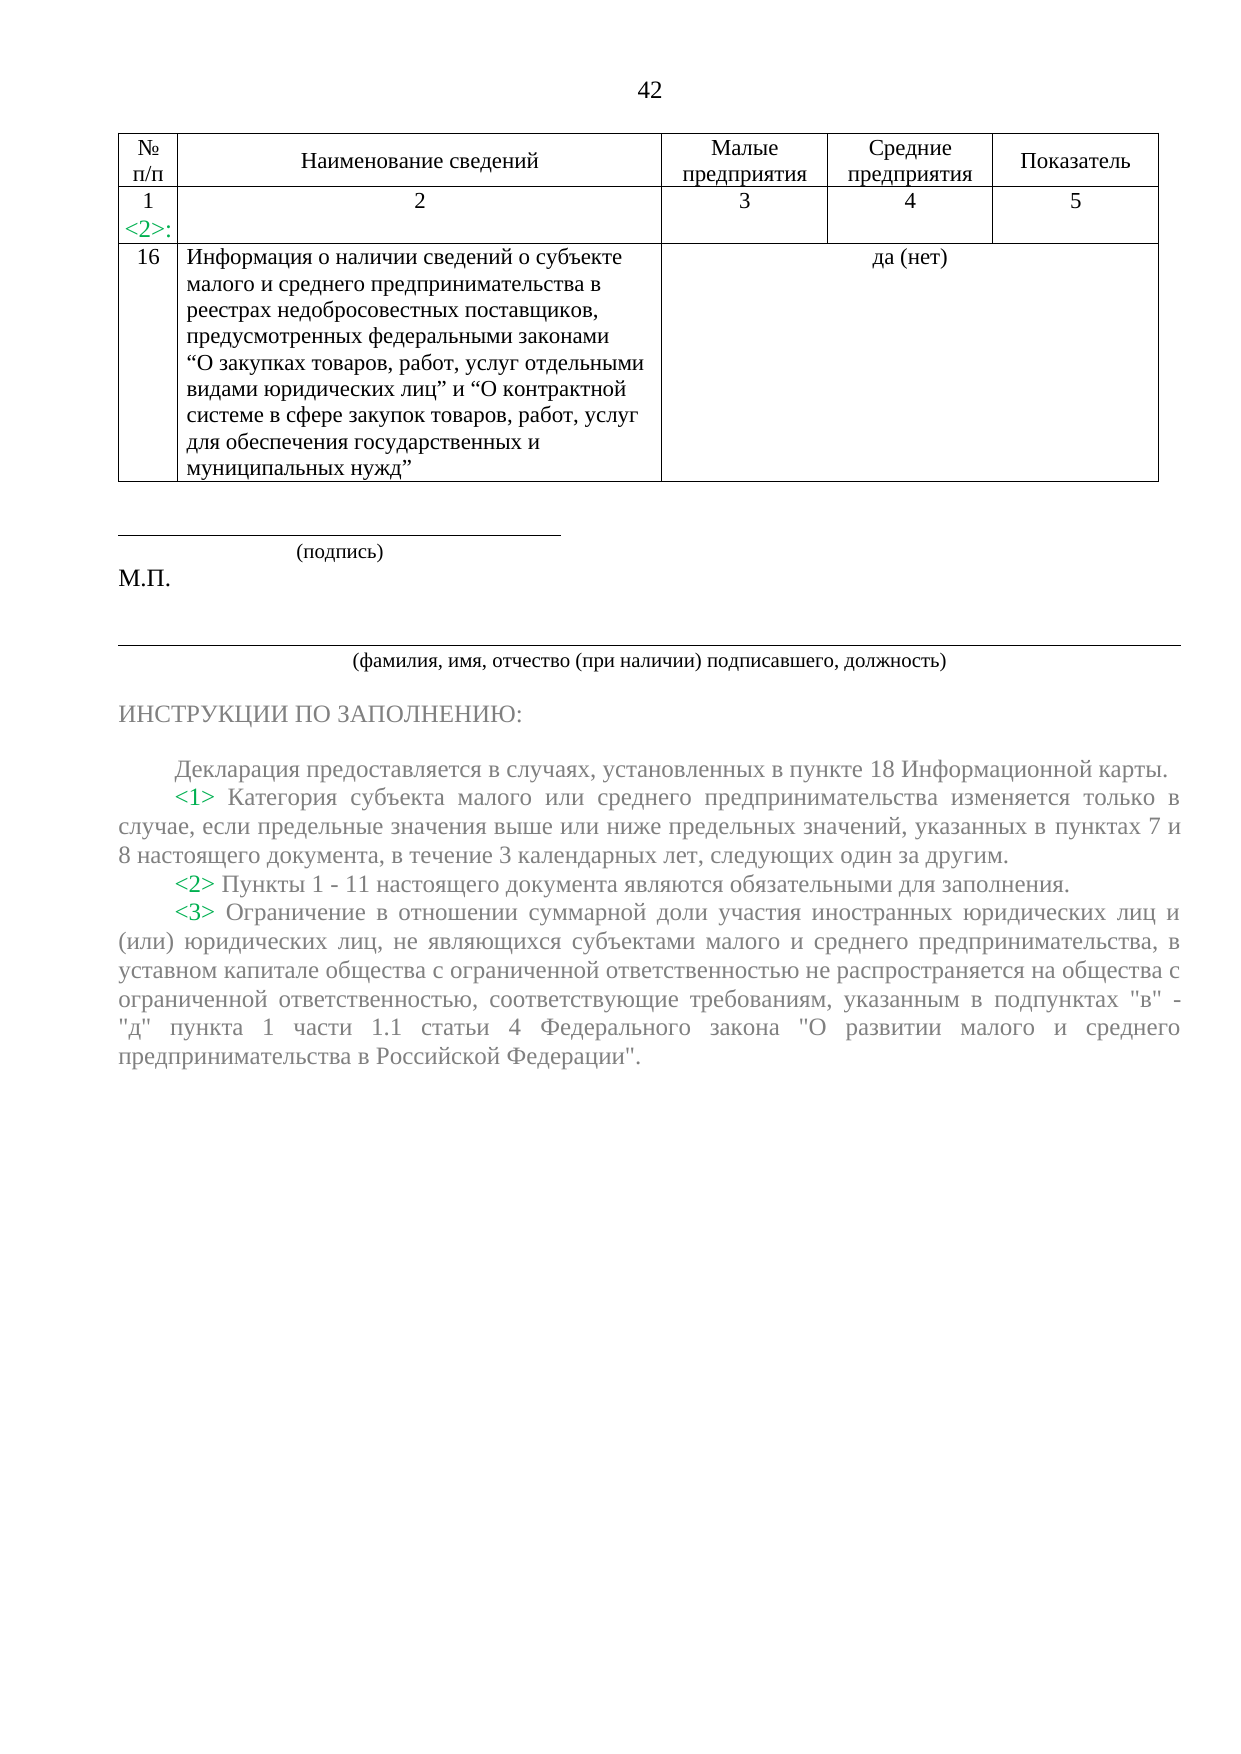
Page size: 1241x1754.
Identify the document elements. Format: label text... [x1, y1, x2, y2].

table_header Показатель [993, 134, 1158, 186]
table_cell 1 <2>: [119, 187, 177, 242]
text <3> Ограничение в отношении суммарной доли участия иностранных юридических лиц и (или) юридических лиц, не являющихся субъектами малого и среднего предпринимательства, в уставном капитале общества с ограниченной ответственностью не распространяется на общества с ограниченной ответственностью, соответствующие требованиям, указанным в подпунктах "в" - "д" пункта 1 части 1.1 статьи 4 Федерального закона "О развитии малого и среднего предпринимательства в Российской Федерации". [118, 897, 1181, 1070]
table_cell 2 [178, 187, 661, 242]
text (подпись) [118, 536, 561, 563]
table_header Средние предприятия [828, 134, 992, 186]
table_cell Информация о наличии сведений о субъекте малого и среднего предпринимательства в реестрах недобросовестных поставщиков, предусмотренных федеральными законами “О закупках товаров, работ, услуг отдельными видами юридических лиц” и “О контрактной системе в сфере закупок товаров, работ, услуг для обеспечения государственных и муниципальных нужд” [178, 244, 661, 481]
table_header Малые предприятия [662, 134, 827, 186]
table_header Наименование сведений [178, 134, 661, 186]
text (фамилия, имя, отчество (при наличии) подписавшего, должность) [118, 646, 1181, 672]
table_cell 5 [993, 187, 1158, 242]
table_cell 16 [119, 244, 177, 481]
text Декларация предоставляется в случаях, установленных в пункте 18 Информационной карты. [118, 754, 1181, 782]
table_cell 3 [662, 187, 827, 242]
text ИНСТРУКЦИИ ПО ЗАПОЛНЕНИЮ: [118, 699, 1181, 727]
table_cell 4 [828, 187, 992, 242]
table_cell да (нет) [662, 244, 1158, 481]
text <1> Категория субъекта малого или среднего предпринимательства изменяется только в случае, если предельные значения выше или ниже предельных значений, указанных в пунктах 7 и 8 настоящего документа, в течение 3 календарных лет, следующих один за другим. [118, 782, 1181, 869]
text М.П. [118, 563, 1181, 591]
text <2> Пункты 1 - 11 настоящего документа являются обязательными для заполнения. [118, 869, 1181, 897]
table_header № п/п [119, 134, 177, 186]
